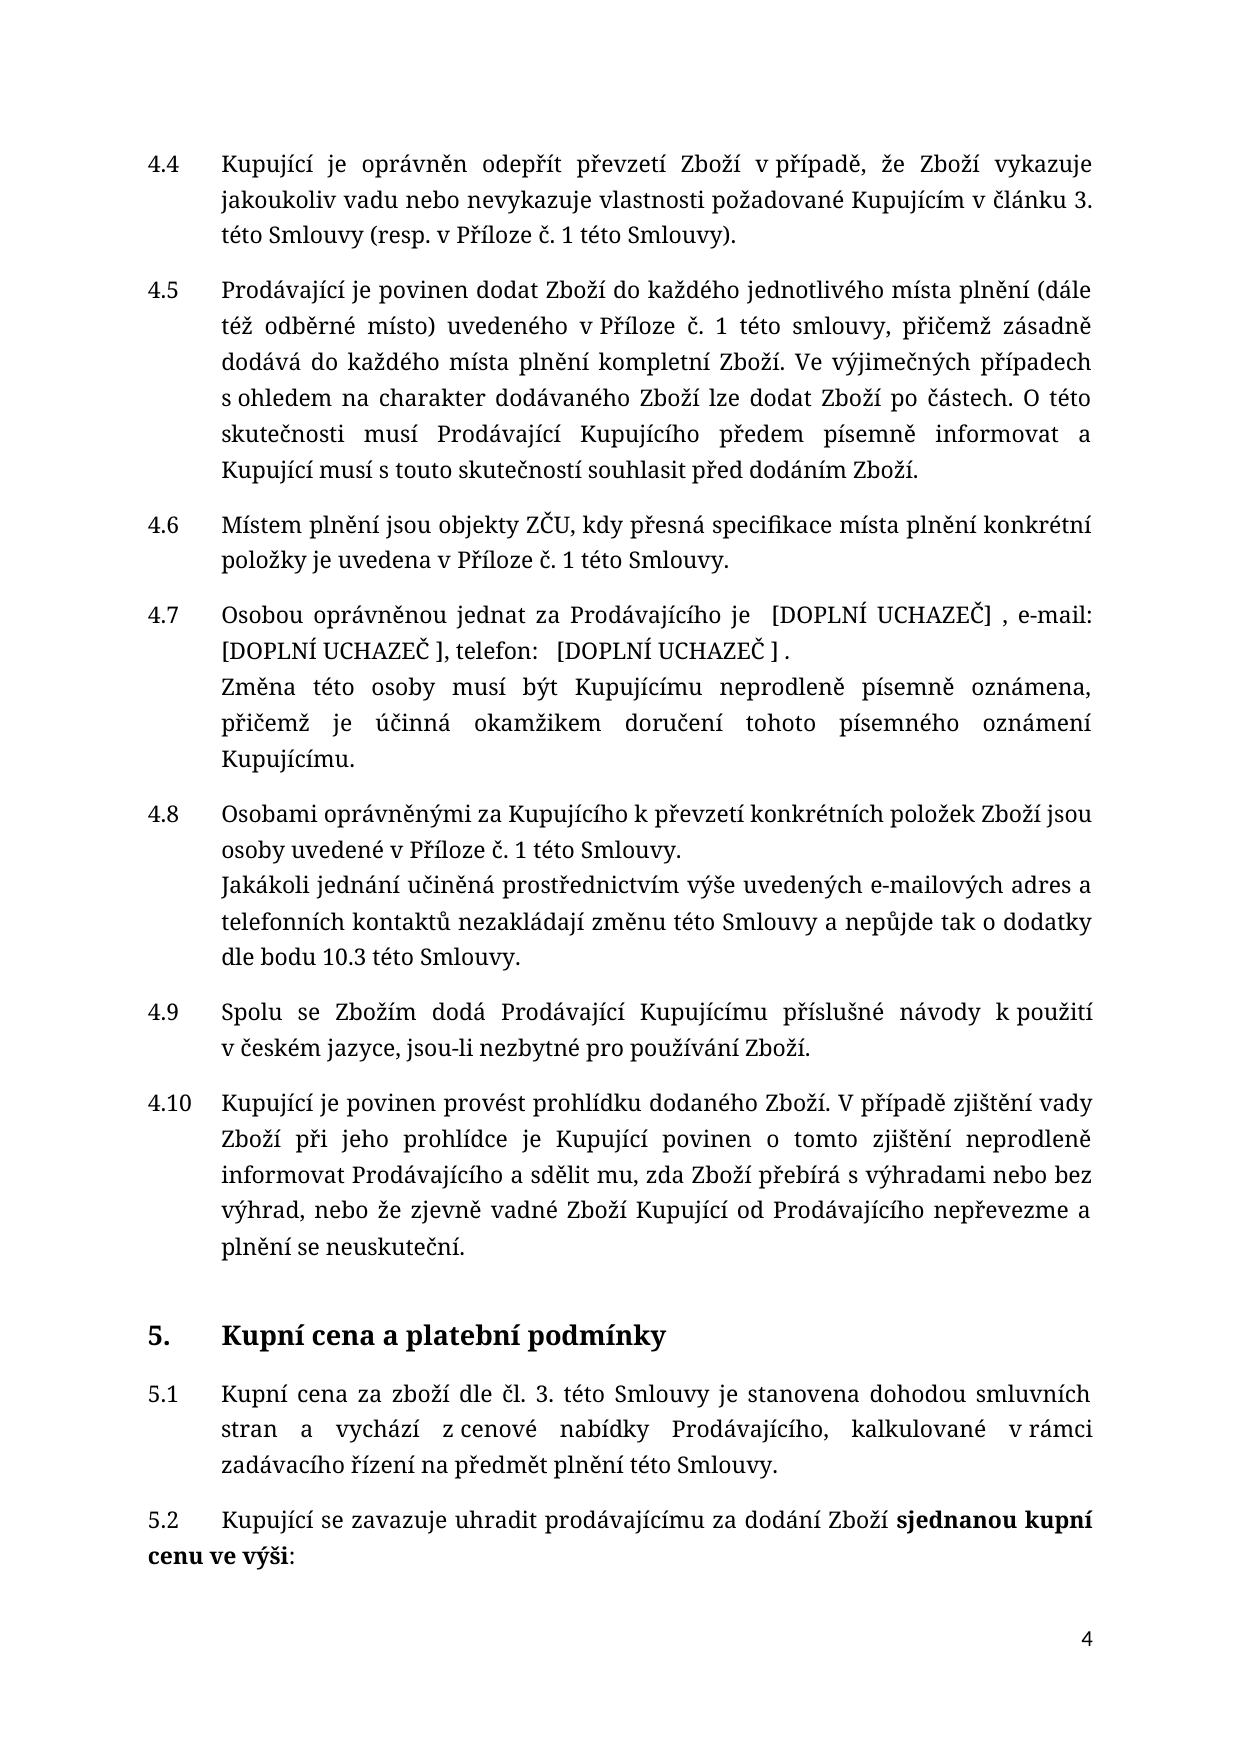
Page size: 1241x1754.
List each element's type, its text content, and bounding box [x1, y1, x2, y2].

text 4.9 Spolu se Zbožím dodá Prodávající Kupujícímu příslušné návody k použití v českém jazyce, jsou-li nezbytné pro používání Zboží. [148, 996, 1093, 1063]
text 4.7 Osobou oprávněnou jednat za Prodávajícího je [DOPLNÍ UCHAZEČ] , e-mail: [DOPLNÍ UCHAZEČ ], telefon: [DOPLNÍ UCHAZEČ ] . [148, 599, 1093, 666]
text Jakákoli jednání učiněná prostřednictvím výše uvedených e-mailových adres a telefonních kontaktů nezakládají změnu této Smlouvy a nepůjde tak o dodatky dle bodu 10.3 této Smlouvy. [221, 869, 1093, 973]
text 5.2 Kupující se zavazuje uhradit prodávajícímu za dodání Zboží sjednanou kupní cenu ve výši: [148, 1504, 1093, 1571]
text 4.8 Osobami oprávněnými za Kupujícího k převzetí konkrétních položek Zboží jsou osoby uvedené v Příloze č. 1 této Smlouvy. [148, 798, 1093, 865]
text 5.1 Kupní cena za zboží dle čl. 3. této Smlouvy je stanovena dohodou smluvních stran a vychází z cenové nabídky Prodávajícího, kalkulované v rámci zadávacího řízení na předmět plnění této Smlouvy. [148, 1377, 1093, 1481]
text 5. Kupní cena a platební podmínky [148, 1316, 1093, 1353]
text 4.10 Kupující je povinen provést prohlídku dodaného Zboží. V případě zjištění vady Zboží při jeho prohlídce je Kupující povinen o tomto zjištění neprodleně informovat Prodávajícího a sdělit mu, zda Zboží přebírá s výhradami nebo bez výhrad, nebo že zjevně vadné Zboží Kupující od Prodávajícího nepřevezme a plnění se neuskuteční. [148, 1087, 1093, 1262]
text 4.4 Kupující je oprávněn odepřít převzetí Zboží v případě, že Zboží vykazuje jakoukoliv vadu nebo nevykazuje vlastnosti požadované Kupujícím v článku 3. této Smlouvy (resp. v Příloze č. 1 této Smlouvy). [148, 148, 1093, 251]
text Změna této osoby musí být Kupujícímu neprodleně písemně oznámena, přičemž je účinná okamžikem doručení tohoto písemného oznámení Kupujícímu. [148, 671, 1093, 774]
text 4.5 Prodávající je povinen dodat Zboží do každého jednotlivého místa plnění (dále též odběrné místo) uvedeného v Příloze č. 1 této smlouvy, přičemž zásadně dodává do každého místa plnění kompletní Zboží. Ve výjimečných případech s ohledem na charakter dodávaného Zboží lze dodat Zboží po částech. O této skutečnosti musí Prodávající Kupujícího předem písemně informovat a Kupující musí s touto skutečností souhlasit před dodáním Zboží. [148, 274, 1093, 485]
text 4.6 Místem plnění jsou objekty ZČU, kdy přesná specifikace místa plnění konkrétní položky je uvedena v Příloze č. 1 této Smlouvy. [148, 508, 1093, 576]
